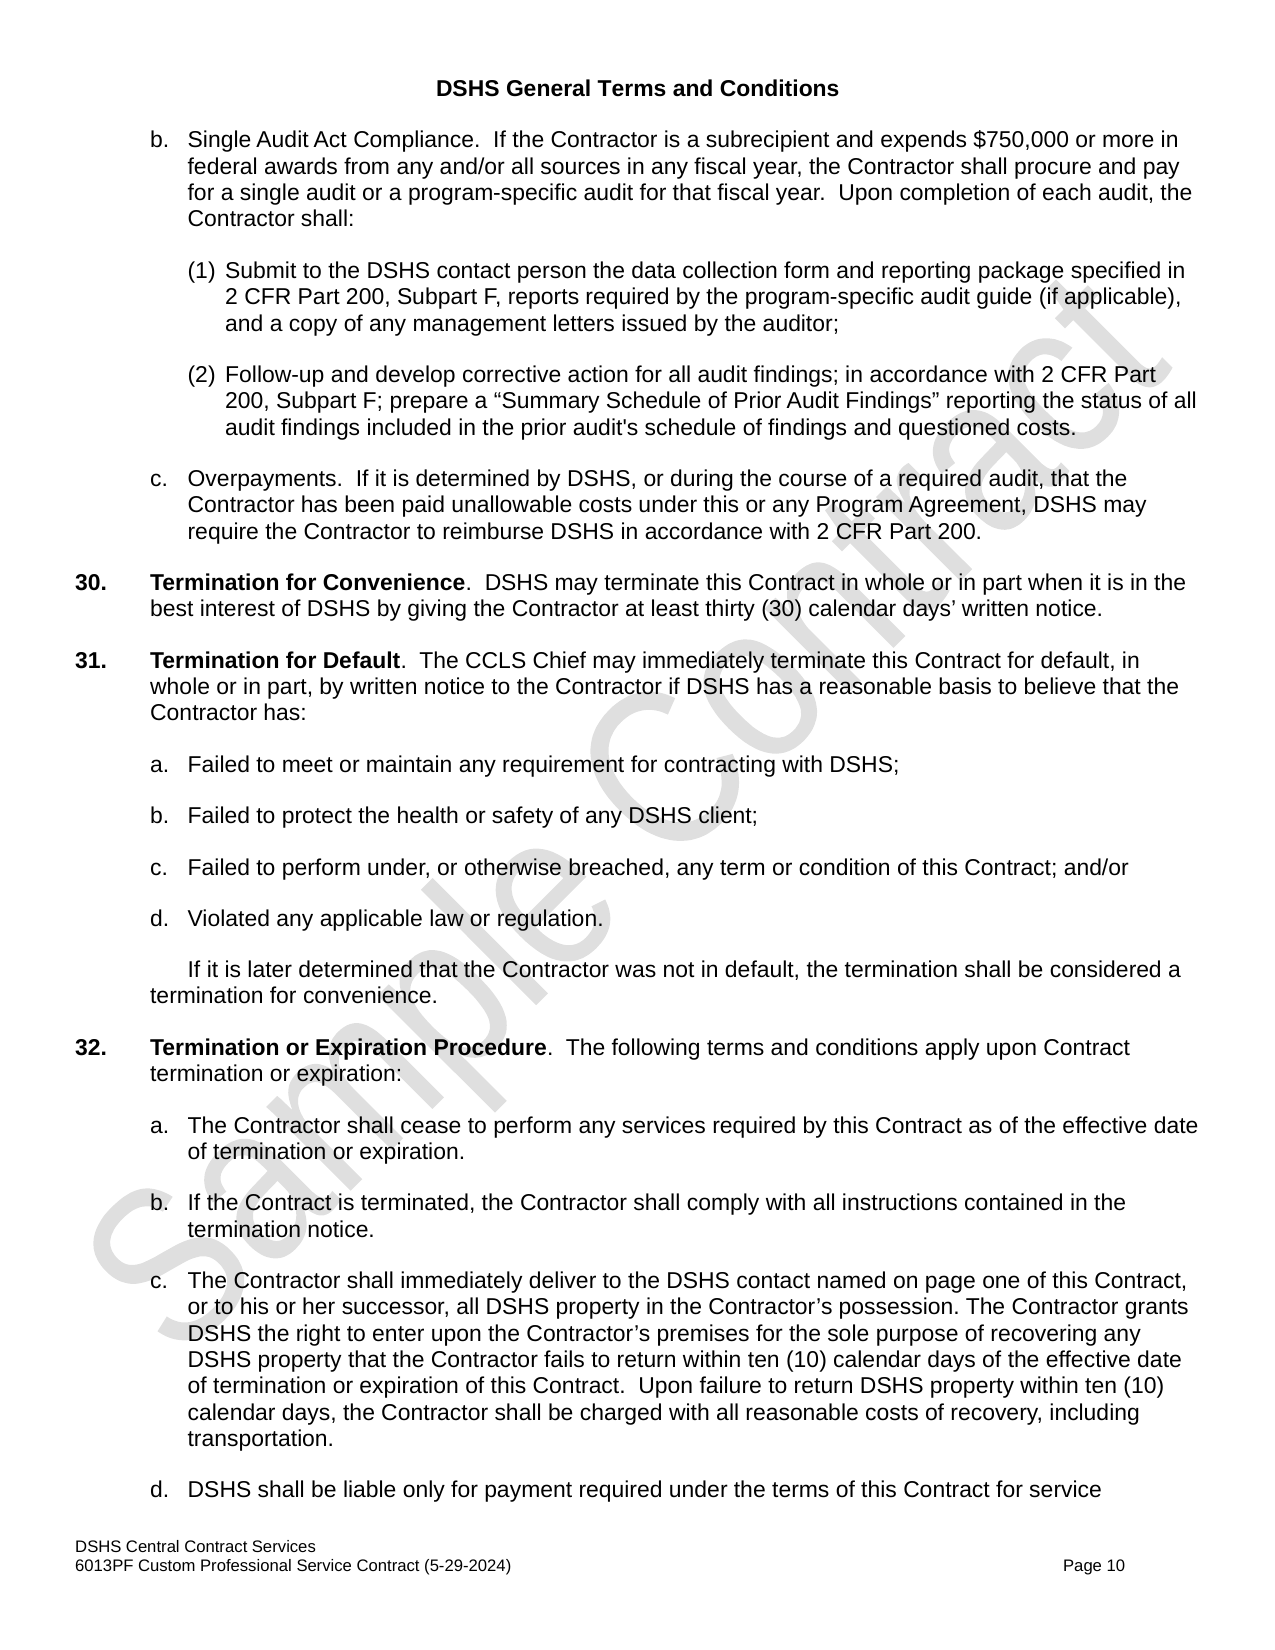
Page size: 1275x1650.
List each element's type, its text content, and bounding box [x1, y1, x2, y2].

subtitle Failed to perform under, or otherwise breached, any term or condition of this Contract; and/or [150, 853, 1200, 880]
subtitle Termination or Expiration Procedure. The following terms and conditions apply upon Contract termination or expiration: [75, 1034, 1200, 1087]
subtitle If the Contract is terminated, the Contractor shall comply with all instructions contained in the termination notice. [150, 1189, 1200, 1242]
subtitle Termination for Default. The CCLS Chief may immediately terminate this Contract for default, in whole or in part, by written notice to the Contractor if DSHS has a reasonable basis to believe that the Contractor has: [75, 647, 1200, 726]
subtitle Submit to the DSHS contact person the data collection form and reporting package specified in 2 CFR Part 200, Subpart F, reports required by the program-specific audit guide (if applicable), and a copy of any management letters issued by the auditor; [187, 257, 1200, 336]
subtitle Violated any applicable law or regulation. [150, 905, 1200, 931]
subtitle Termination for Convenience. DSHS may terminate this Contract in whole or in part when it is in the best interest of DSHS by giving the Contractor at least thirty (30) calendar days’ written notice. [75, 569, 1200, 622]
subtitle Failed to meet or maintain any requirement for contracting with DSHS; [150, 751, 1200, 777]
subtitle Single Audit Act Compliance. If the Contractor is a subrecipient and expends $750,000 or more in federal awards from any and/or all sources in any fiscal year, the Contractor shall procure and pay for a single audit or a program-specific audit for that fiscal year. Upon completion of each audit, the Contractor shall: [150, 126, 1200, 232]
subtitle Follow-up and develop corrective action for all audit findings; in accordance with 2 CFR Part 200, Subpart F; prepare a “Summary Schedule of Prior Audit Findings” reporting the status of all audit findings included in the prior audit's schedule of findings and questioned costs. [187, 361, 1200, 440]
subtitle Overpayments. If it is determined by DSHS, or during the course of a required audit, that the Contractor has been paid unallowable costs under this or any Program Agreement, DSHS may require the Contractor to reimburse DSHS in accordance with 2 CFR Part 200. [150, 465, 1200, 544]
subtitle Failed to protect the health or safety of any DSHS client; [150, 802, 1200, 828]
subtitle The Contractor shall immediately deliver to the DSHS contact named on page one of this Contract, or to his or her successor, all DSHS property in the Contractor’s possession. The Contractor grants DSHS the right to enter upon the Contractor’s premises for the sole purpose of recovering any DSHS property that the Contractor fails to return within ten (10) calendar days of the effective date of termination or expiration of this Contract. Upon failure to return DSHS property within ten (10) calendar days, the Contractor shall be charged with all reasonable costs of recovery, including transportation. [150, 1267, 1200, 1451]
subtitle If it is later determined that the Contractor was not in default, the termination shall be considered a termination for convenience. [150, 956, 1200, 1009]
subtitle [150, 1476, 1200, 1503]
subtitle The Contractor shall cease to perform any services required by this Contract as of the effective date of termination or expiration. [150, 1112, 1200, 1164]
